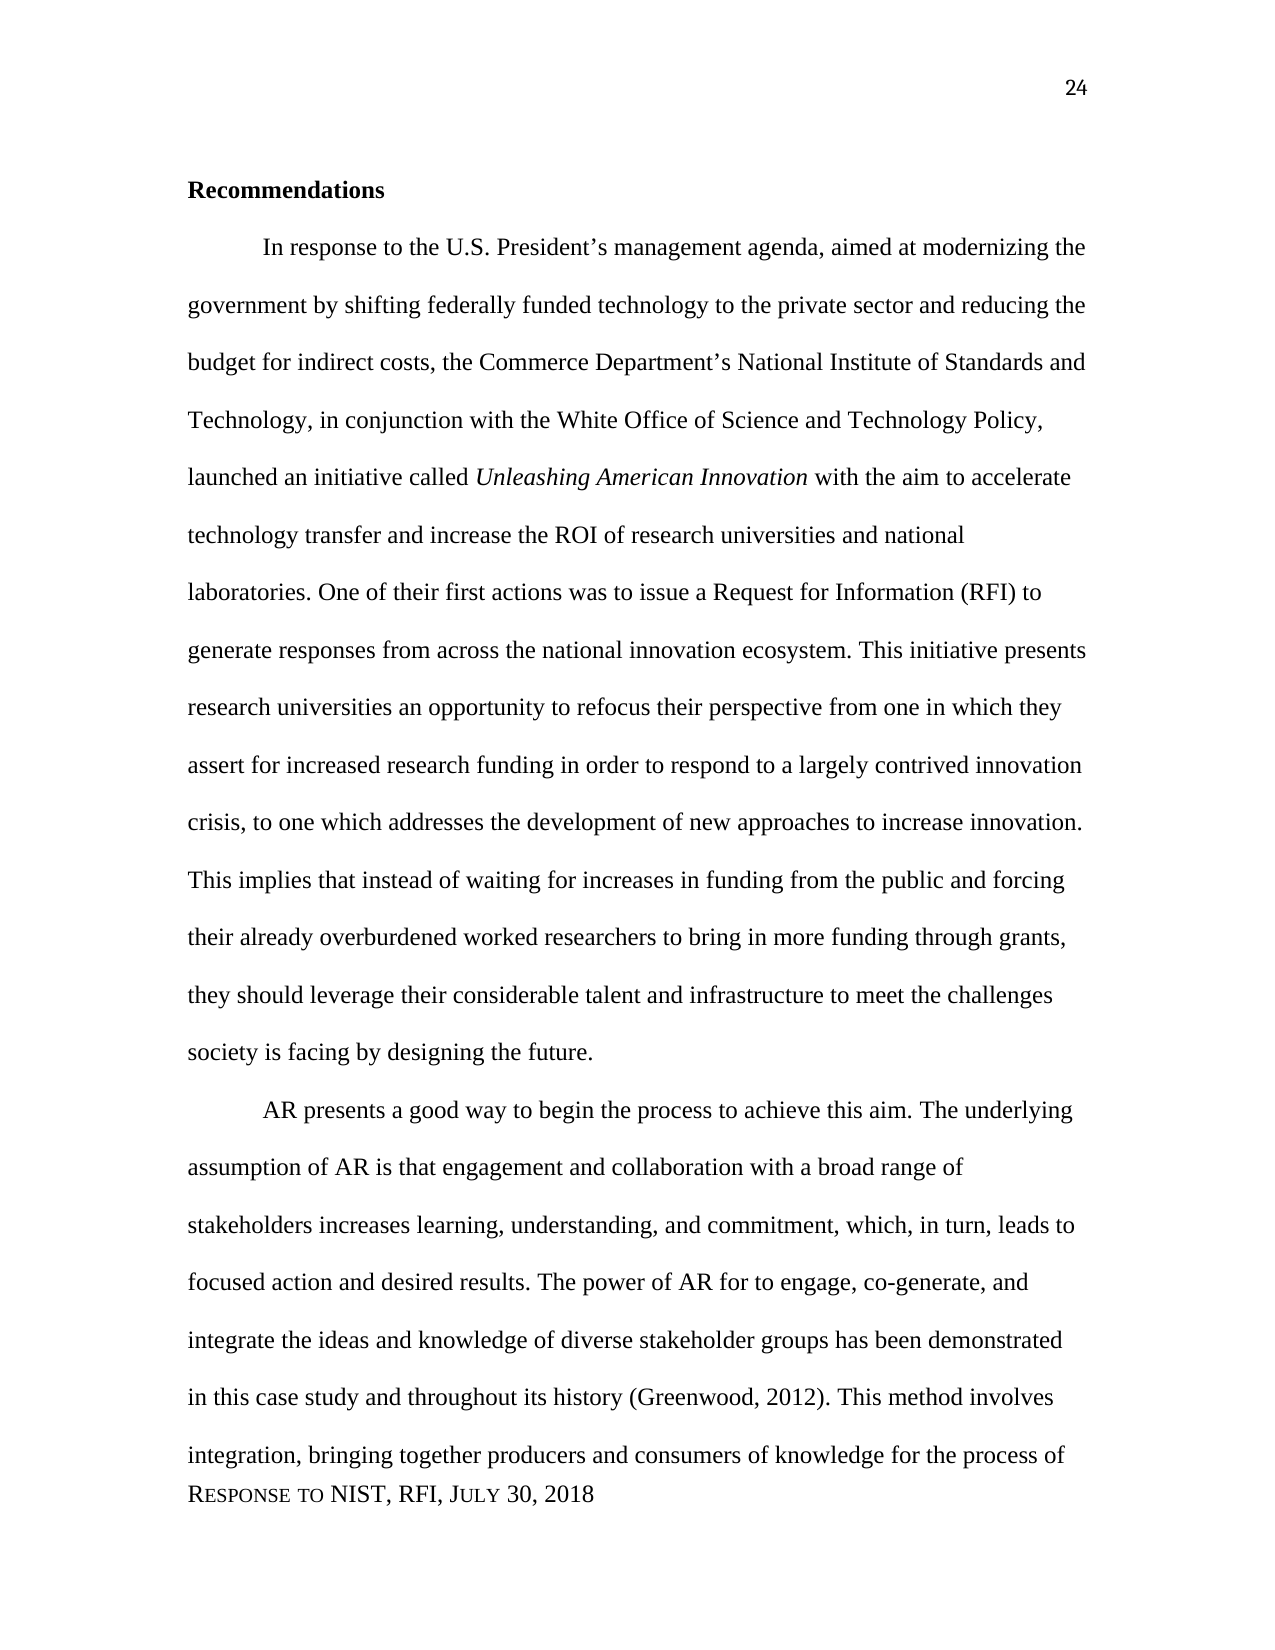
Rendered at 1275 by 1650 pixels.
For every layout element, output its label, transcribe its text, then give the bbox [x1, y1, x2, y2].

subtitle Recommendations [187, 175, 1087, 204]
text In response to the U.S. President’s management agenda, aimed at modernizing the government by shifting federally funded technology to the private sector and reducing the budget for indirect costs, the Commerce Department’s National Institute of Standards and Technology, in conjunction with the White Office of Science and Technology Policy, launched an initiative called Unleashing American Innovation with the aim to accelerate technology transfer and increase the ROI of research universities and national laboratories. One of their first actions was to issue a Request for Information (RFI) to generate responses from across the national innovation ecosystem. This initiative presents research universities an opportunity to refocus their perspective from one in which they assert for increased research funding in order to respond to a largely contrived innovation crisis, to one which addresses the development of new approaches to increase innovation. This implies that instead of waiting for increases in funding from the public and forcing their already overburdened worked researchers to bring in more funding through grants, they should leverage their considerable talent and infrastructure to meet the challenges society is facing by designing the future. [187, 232, 1087, 1066]
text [187, 1095, 1087, 1469]
